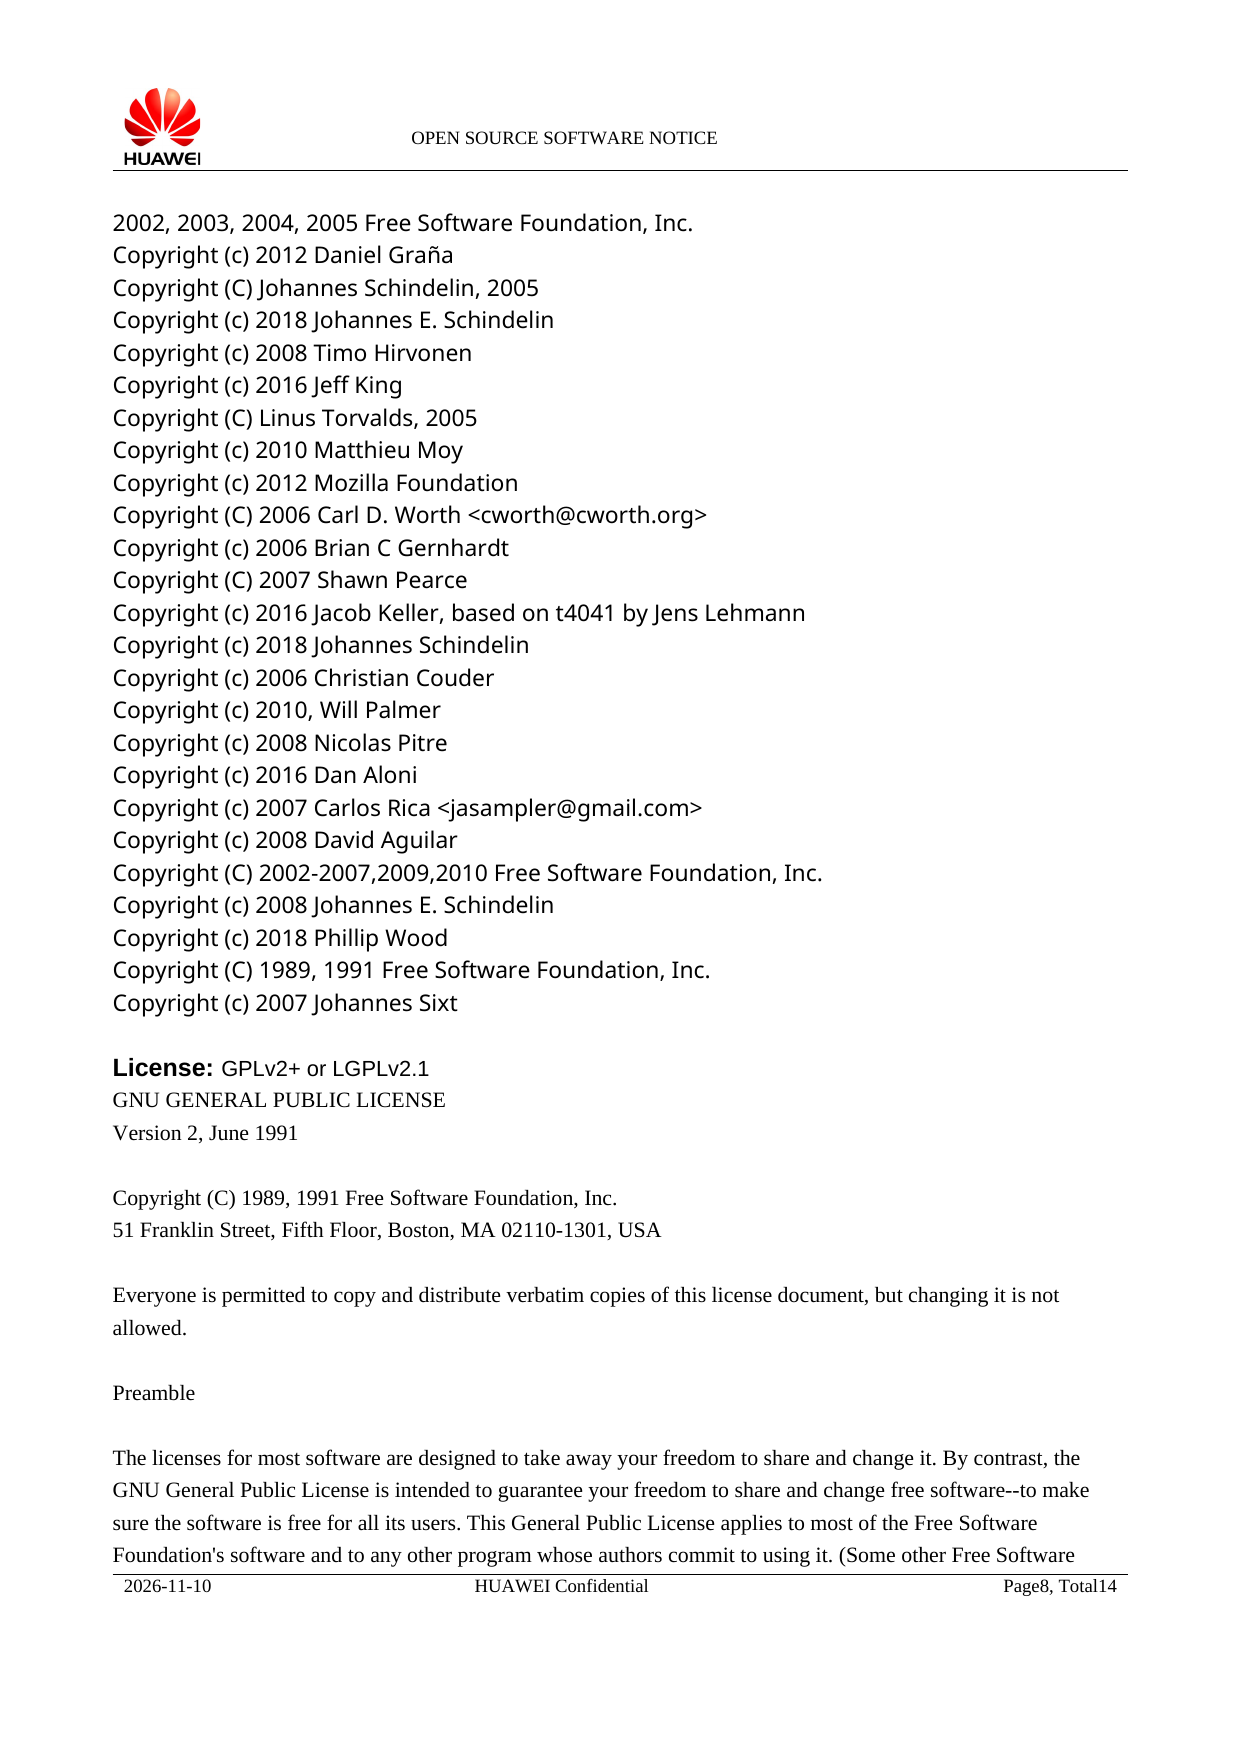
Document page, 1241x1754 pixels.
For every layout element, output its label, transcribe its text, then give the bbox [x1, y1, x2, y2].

picture [124, 88, 201, 165]
text License: GPLv2+ or LGPLv2.1 [112, 1051, 1128, 1084]
